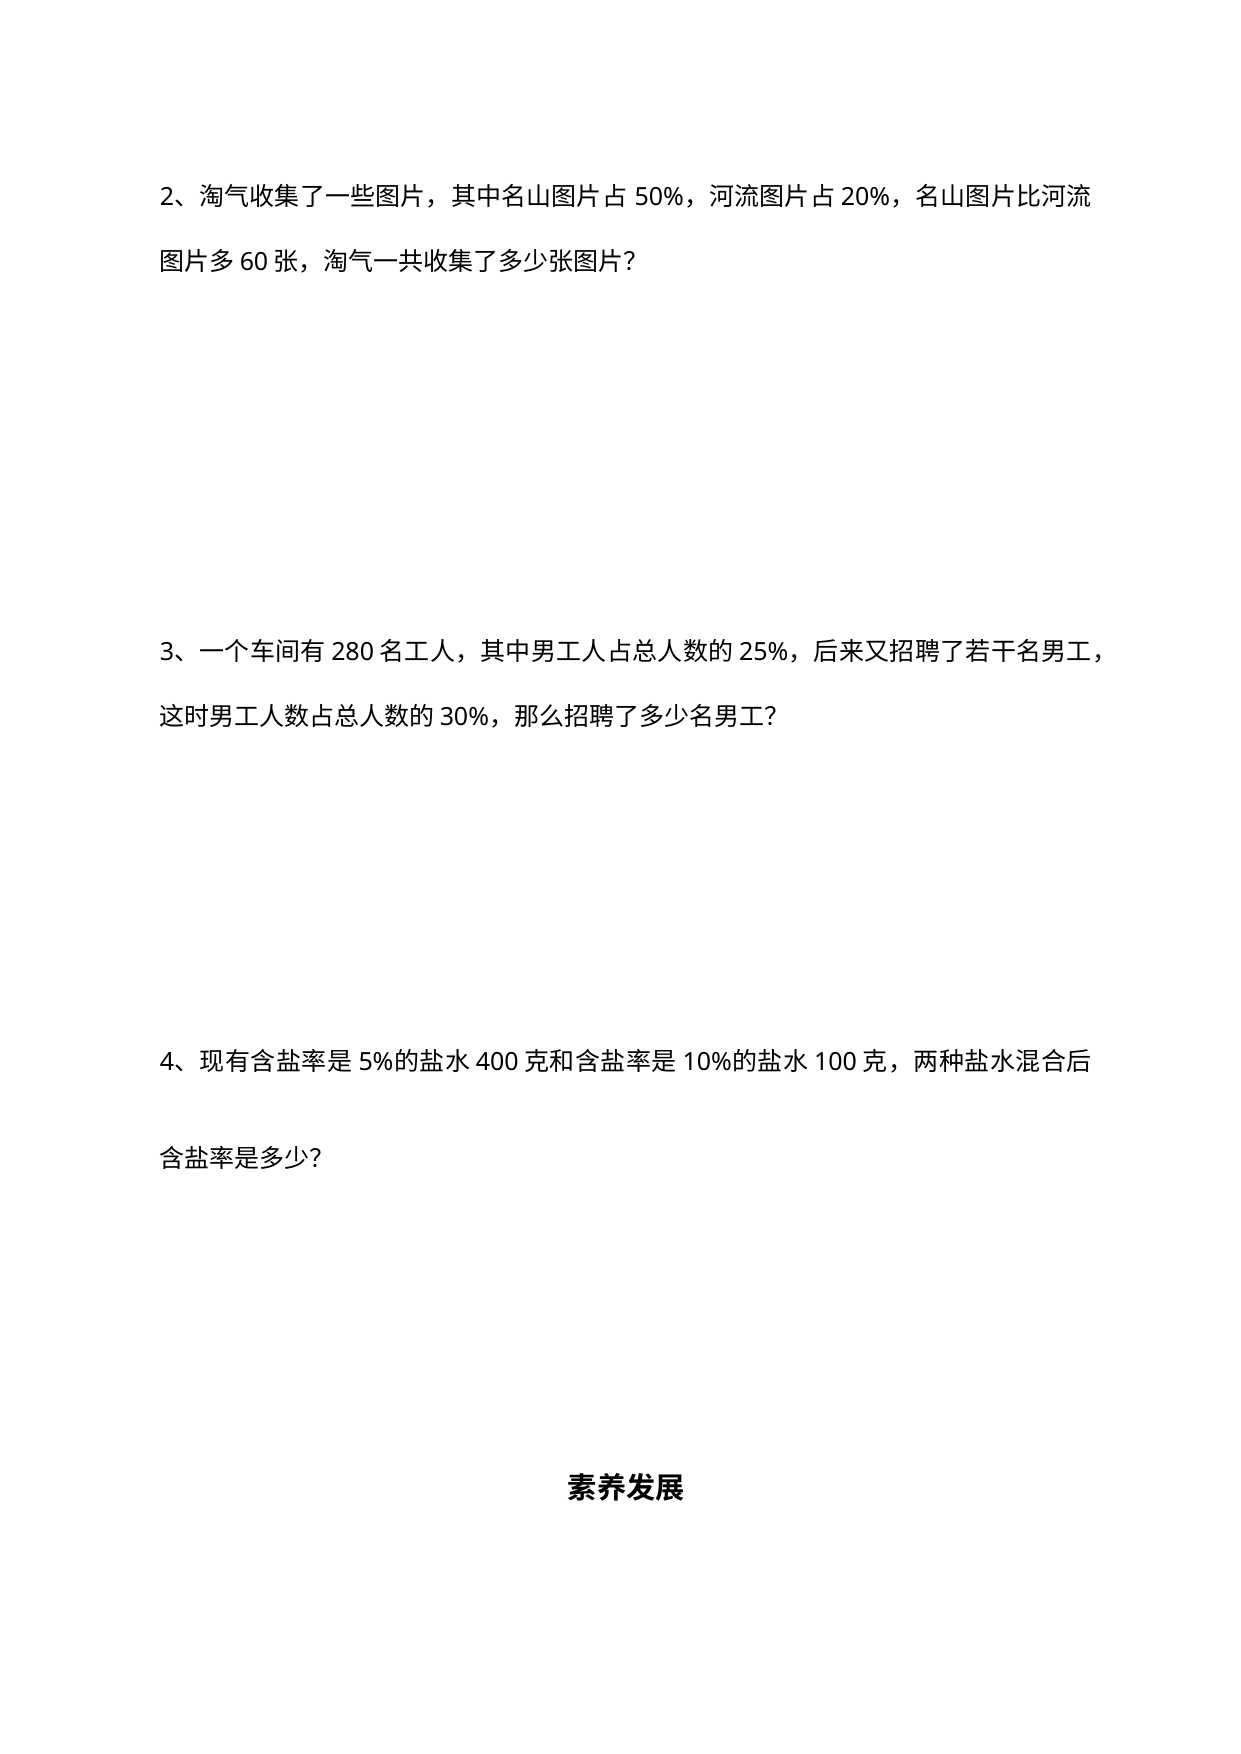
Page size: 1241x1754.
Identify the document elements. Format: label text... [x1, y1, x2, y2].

text 2、淘气收集了一些图片，其中名山图片占50%，河流图片占20%，名山图片比河流图片多60张，淘气一共收集了多少张图片？ [159, 162, 1092, 292]
text 3、一个车间有280名工人，其中男工人占总人数的25%，后来又招聘了若干名男工，这时男工人数占总人数的30%，那么招聘了多少名男工？ [159, 617, 1092, 747]
text 4、现有含盐率是5%的盐水400克和含盐率是10%的盐水100克，两种盐水混合后含盐率是多少？ [159, 1027, 1092, 1189]
text 素养发展 [159, 1453, 1092, 1518]
